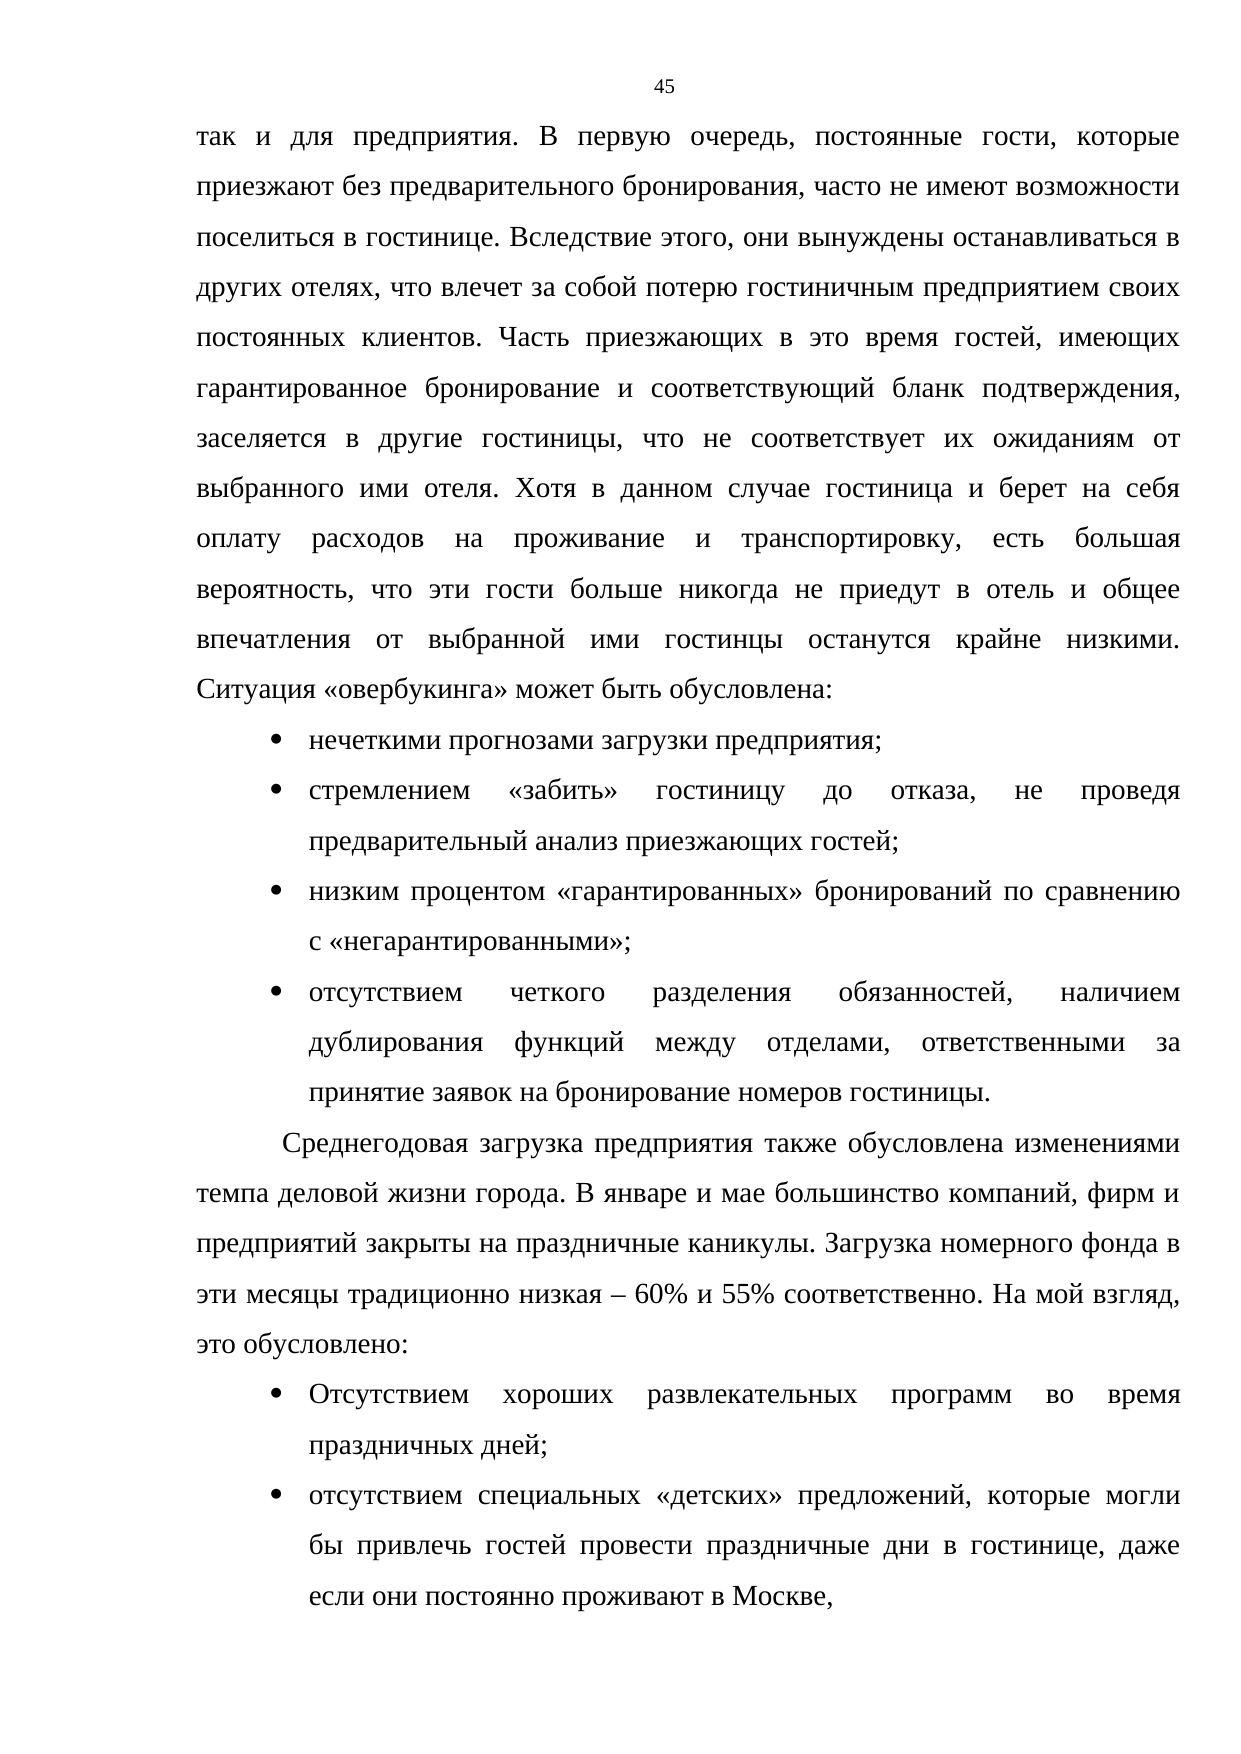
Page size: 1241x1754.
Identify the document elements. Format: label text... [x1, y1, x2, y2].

text Среднегодовая загрузка предприятия также обусловлена изменениями темпа деловой жизни города. В январе и мае большинство компаний, фирм и предприятий закрыты на праздничные каникулы. Загрузка номерного фонда в эти месяцы традиционно низкая – 60% и 55% соответственно. На мой взгляд, это обусловлено: [196, 1125, 1181, 1359]
list Отсутствием хороших развлекательных программ во время праздничных дней; [271, 1376, 1181, 1460]
list отсутствием специальных «детских» предложений, которые могли бы привлечь гостей провести праздничные дни в гостинице, даже если они постоянно проживают в Москве, [271, 1477, 1181, 1611]
list стремлением «забить» гостиницу до отказа, не проведя предварительный анализ приезжающих гостей; [271, 772, 1181, 856]
list низким процентом «гарантированных» бронирований по сравнению с «негарантированными»; [271, 873, 1181, 957]
list отсутствием четкого разделения обязанностей, наличием дублирования функций между отделами, ответственными за принятие заявок на бронирование номеров гостиницы. [271, 974, 1181, 1108]
list нечеткими прогнозами загрузки предприятия; [271, 722, 1181, 756]
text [196, 118, 1181, 705]
